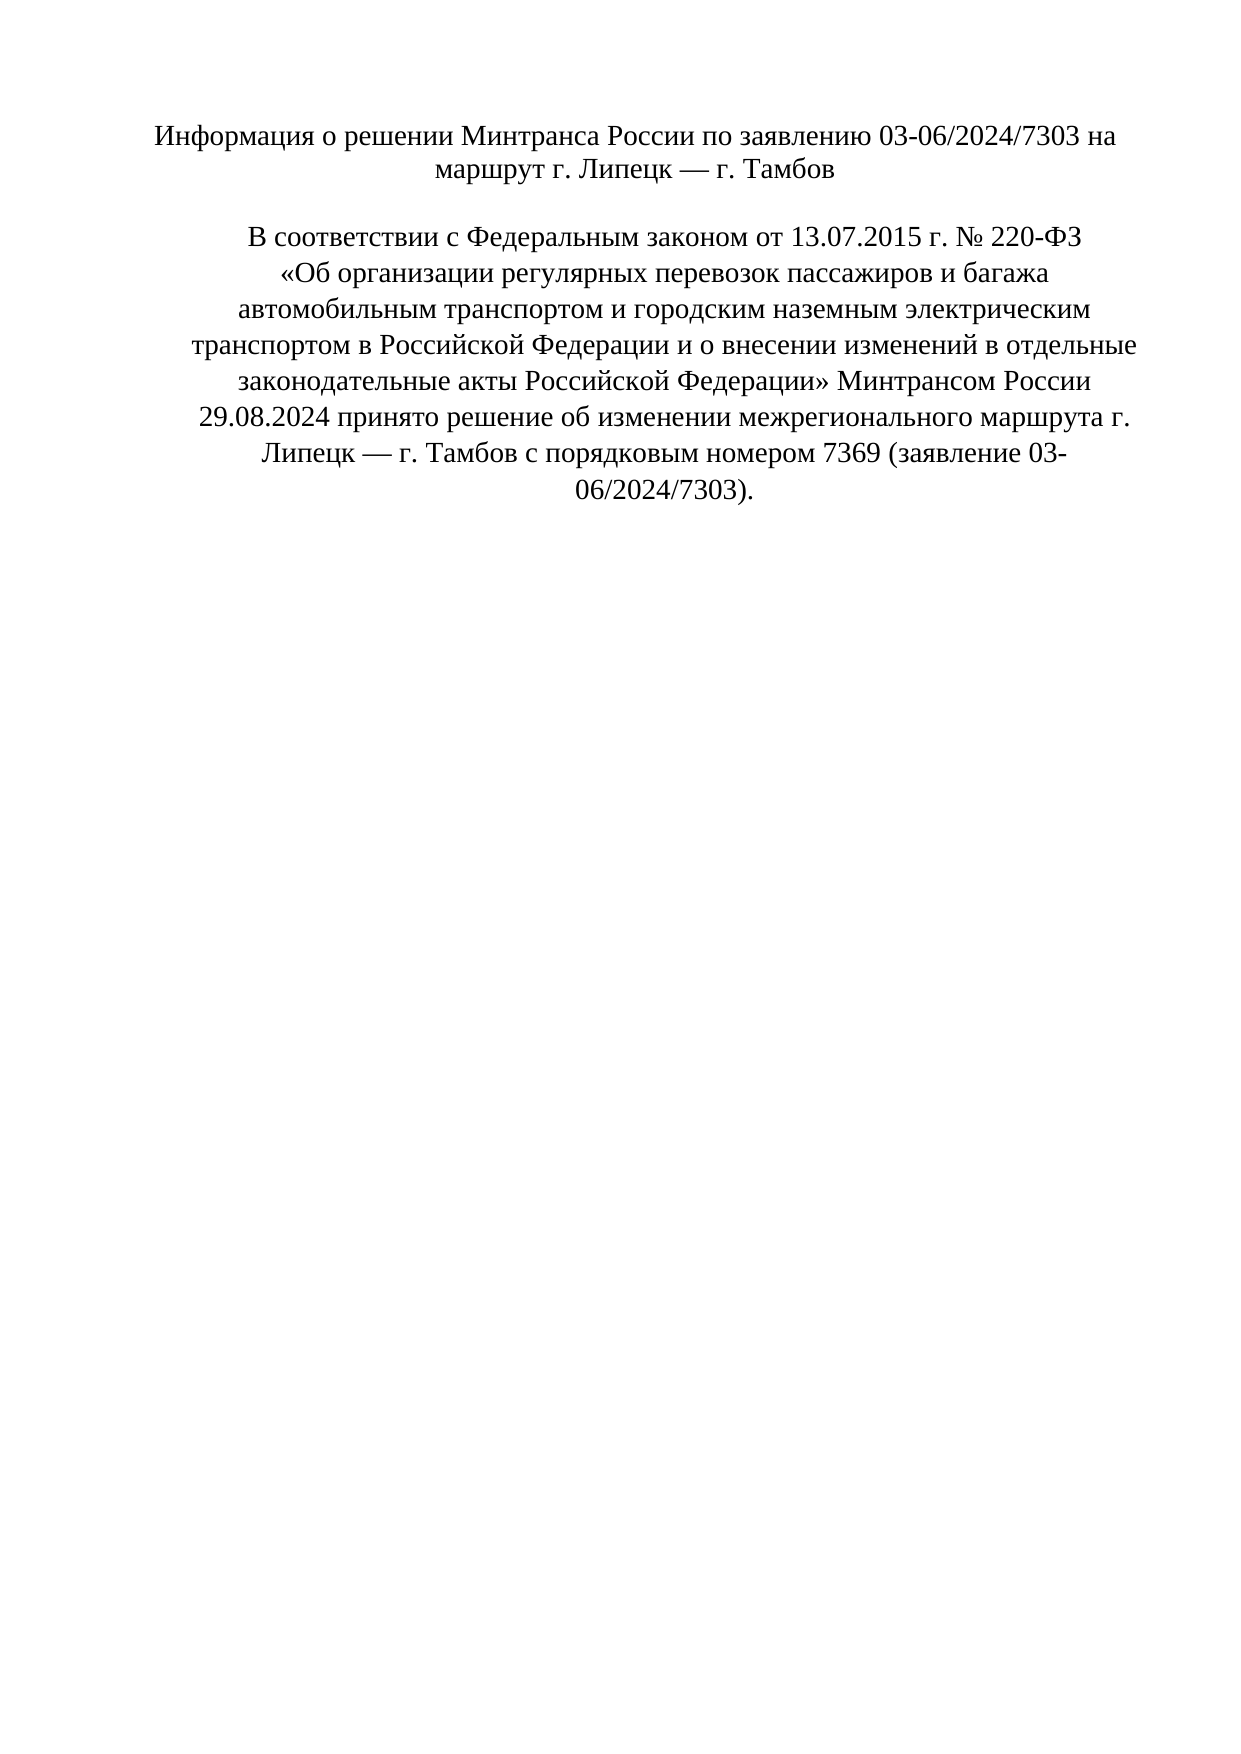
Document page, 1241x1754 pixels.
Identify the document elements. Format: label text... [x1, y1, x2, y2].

text В соответствии с Федеральным законом от 13.07.2015 г. № 220-ФЗ «Об организации регулярных перевозок пассажиров и багажа автомобильным транспортом и городским наземным электрическим транспортом в Российской Федерации и о внесении изменений в отдельные законодательные акты Российской Федерации» Минтрансом России 29.08.2024 принято решение об изменении межрегионального маршрута г. Липецк — г. Тамбов с порядковым номером 7369 (заявление 03-06/2024/7303). [177, 219, 1152, 505]
text Информация о решении Минтранса России по заявлению 03-06/2024/7303 на маршрут г. Липецк — г. Тамбов [118, 118, 1152, 185]
